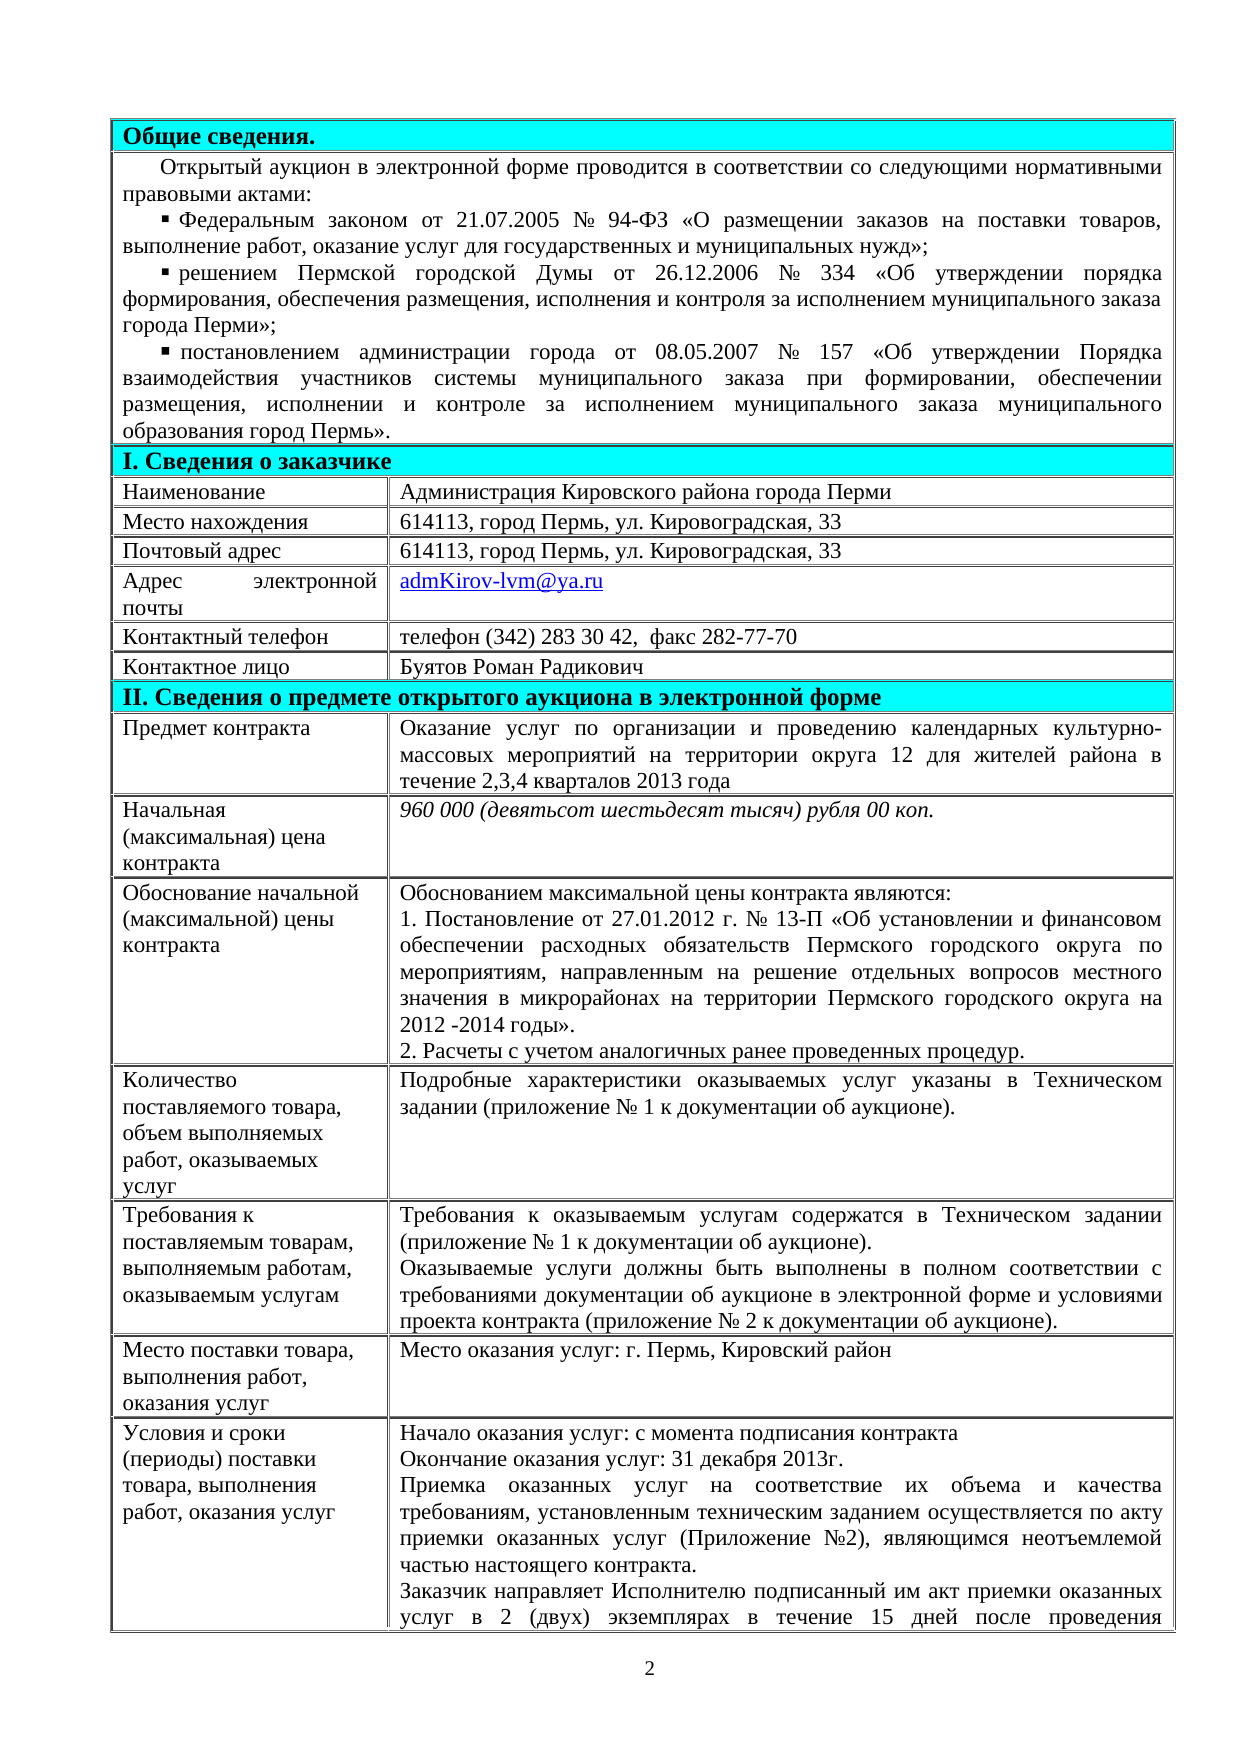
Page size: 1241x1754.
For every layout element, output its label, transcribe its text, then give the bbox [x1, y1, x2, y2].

table_cell 960 000 (девятьсот шестьдесят тысяч) рубля 00 коп. [390, 797, 1173, 876]
table_cell Количество поставляемого товара, объем выполняемых работ, оказываемых услуг [111, 1063, 388, 1198]
table_cell Место нахождения [113, 505, 387, 534]
table_cell Наименование [113, 475, 387, 505]
table_cell Адрес электронной почты [113, 564, 387, 620]
table_cell Обоснованием максимальной цены контракта являются: 1. Постановление от 27.01.2012 г. № 13-П «Об установлении и финансовом обеспечении расходных обязательств Пермского городского округа по мероприятиям, направленным на решение отдельных вопросов местного значения в микрорайонах на территории Пермского городского округа на 2012 -2014 годы». 2. Расчеты с учетом аналогичных ранее проведенных процедур. [390, 879, 1173, 1063]
table_cell Оказание услуг по организации и проведению календарных культурно-массовых мероприятий на территории округа 12 для жителей района в течение 2,3,4 кварталов 2013 года [390, 714, 1173, 793]
table_cell admKirov-lvm@ya.ru [390, 567, 1173, 620]
table_cell Место оказания услуг: г. Пермь, Кировский район [390, 1337, 1173, 1416]
table_cell Подробные характеристики оказываемых услуг указаны в Техническом задании (приложение № 1 к документации об аукционе). [390, 1067, 1173, 1198]
table_cell Почтовый адрес [111, 534, 388, 564]
table_cell Открытый аукцион в электронной форме проводится в соответствии со следующими нормативными правовыми актами: Федеральным законом от 21.07.2005 № 94-ФЗ «О размещении заказов на поставки товаров, выполнение работ, оказание услуг для государственных и муниципальных нужд»; решением Пермской городской Думы от 26.12.2006 № 334 «Об утверждении порядка формирования, обеспечения размещения, исполнения и контроля за исполнением муниципального заказа города Перми»; постановлением администрации города от 08.05.2007 № 157 «Об утверждении Порядка взаимодействия участников системы муниципального заказа при формировании, обеспечении размещения, исполнении и контроле за исполнением муниципального заказа муниципального образования город Пермь». [113, 150, 1173, 443]
table_cell II. Сведения о предмете открытого аукциона в электронной форме [113, 679, 1173, 711]
table_cell Администрация Кировского района города Перми [390, 478, 1173, 505]
table_cell 614113, город Пермь, ул. Кировоградская, 33 [390, 508, 1173, 534]
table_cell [111, 1416, 388, 1630]
table_header Общие сведения. [113, 121, 1174, 150]
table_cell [388, 1416, 1174, 1630]
table_cell Буятов Роман Радикович [390, 653, 1173, 679]
table_cell Контактное лицо [111, 650, 387, 679]
table_cell Предмет контракта [113, 711, 387, 793]
table_cell Место поставки товара, выполнения работ, оказания услуг [111, 1333, 388, 1416]
table_cell Начальная (максимальная) цена контракта [111, 793, 388, 876]
table_cell Требования к поставляемым товарам, выполняемым работам, оказываемым услугам [111, 1198, 388, 1333]
table_cell Сведения о заказчике [111, 443, 1174, 475]
table_cell телефон (342) 283 30 42, факс 282-77-70 [390, 623, 1173, 649]
table_cell Требования к оказываемым услугам содержатся в Техническом задании (приложение № 1 к документации об аукционе). Оказываемые услуги должны быть выполнены в полном соответствии с требованиями документации об аукционе в электронной форме и условиями проекта контракта (приложение № 2 к документации об аукционе). [390, 1202, 1173, 1333]
table_cell 614113, город Пермь, ул. Кировоградская, 33 [390, 538, 1173, 564]
table_cell Обоснование начальной (максимальной) цены контракта [111, 876, 387, 1063]
table_cell Контактный телефон [113, 620, 387, 649]
